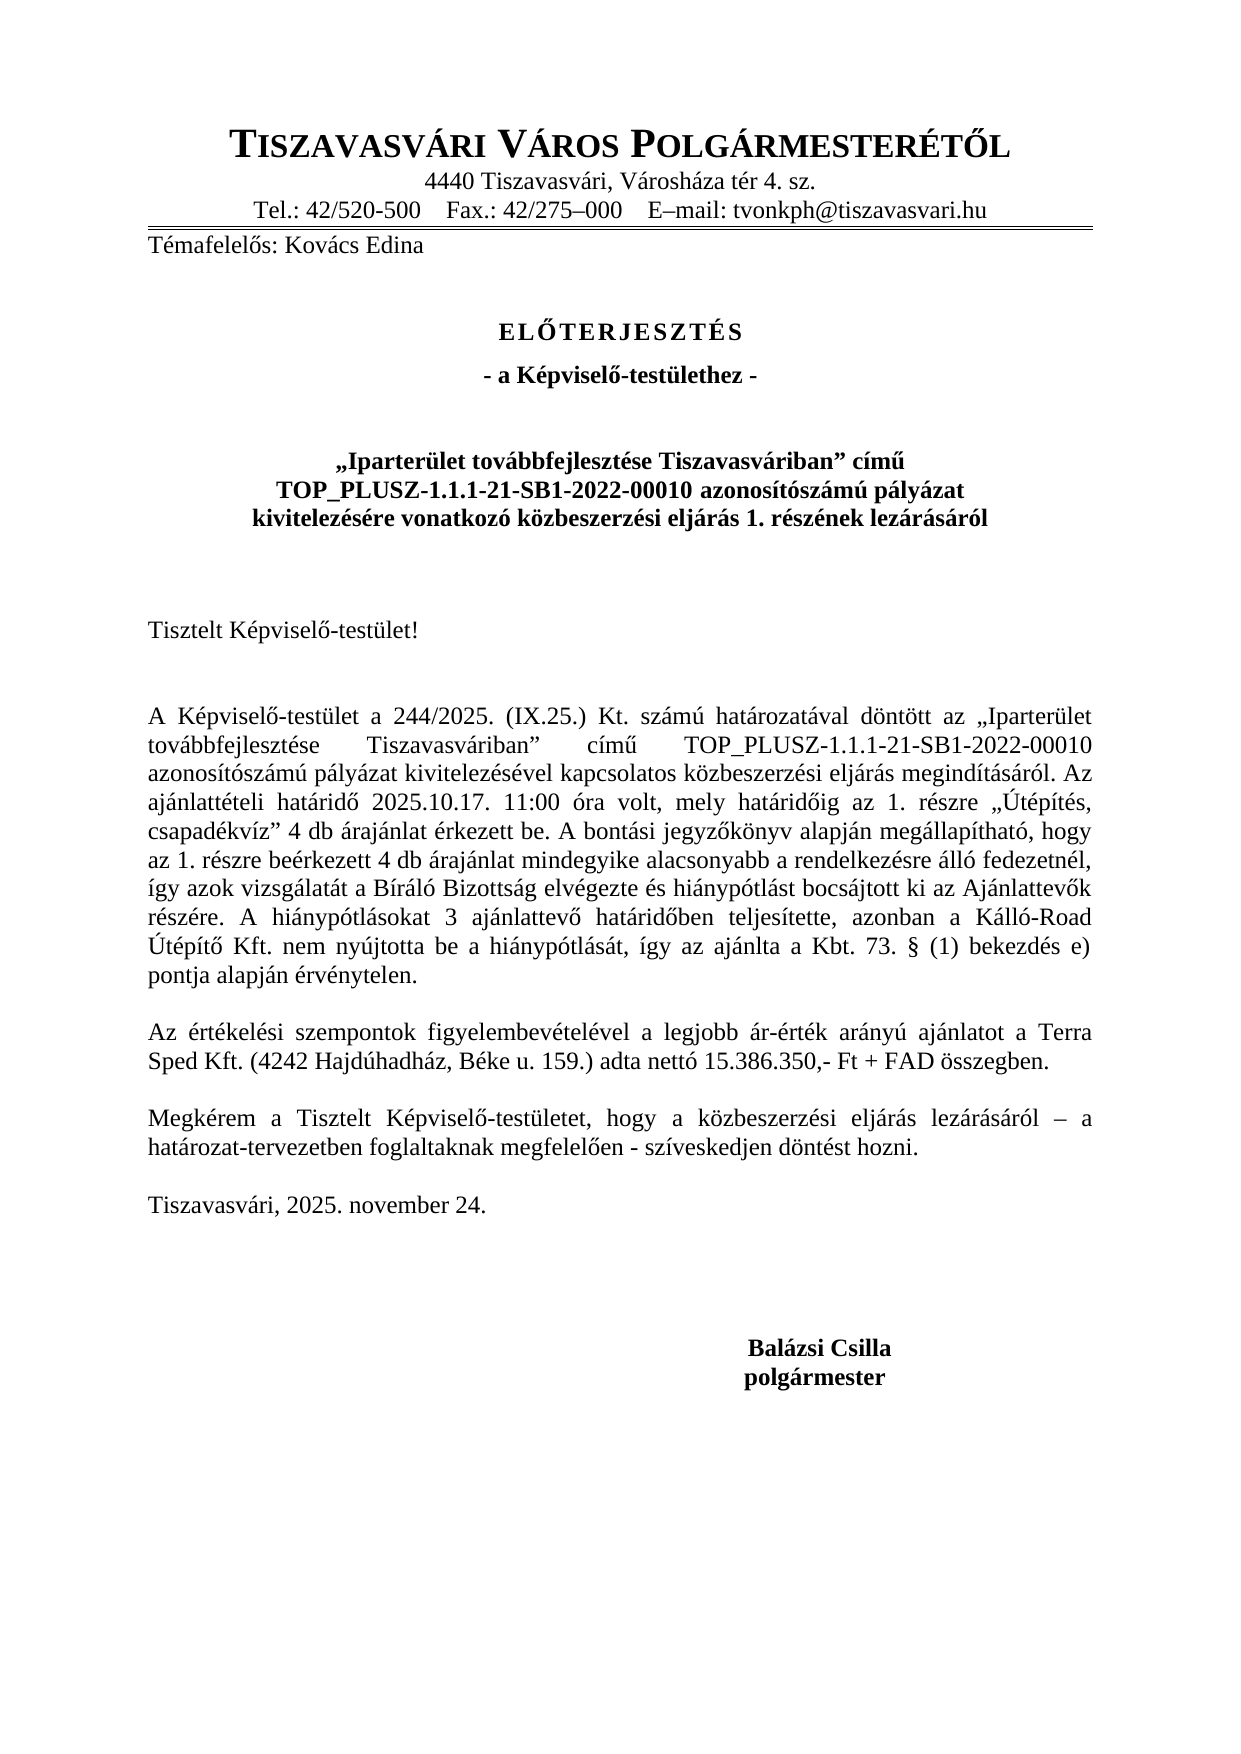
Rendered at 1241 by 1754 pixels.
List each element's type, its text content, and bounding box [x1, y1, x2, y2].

text Tiszavasvári Város Polgármesterétől [148, 118, 1093, 166]
text kivitelezésére vonatkozó közbeszerzési eljárás 1. részének lezárásáról [148, 503, 1093, 532]
text Balázsi Csilla [148, 1333, 1093, 1362]
text Tisztelt Képviselő-testület! [148, 615, 1093, 643]
text A Képviselő-testület a 244/2025. (IX.25.) Kt. számú határozatával döntött az „Iparterület továbbfejlesztése Tiszavasváriban” című TOP_PLUSZ-1.1.1-21-SB1-2022-00010 azonosítószámú pályázat kivitelezésével kapcsolatos közbeszerzési eljárás megindításáról. Az ajánlattételi határidő 2025.10.17. 11:00 óra volt, mely határidőig az 1. részre „Útépítés, csapadékvíz” 4 db árajánlat érkezett be. A bontási jegyzőkönyv alapján megállapítható, hogy az 1. részre beérkezett 4 db árajánlat mindegyike alacsonyabb a rendelkezésre álló fedezetnél, így azok vizsgálatát a Bíráló Bizottság elvégezte és hiánypótlást bocsájtott ki az Ajánlattevők részére. A hiánypótlásokat 3 ajánlattevő határidőben teljesítette, azonban a Kálló-Road Útépítő Kft. nem nyújtotta be a hiánypótlását, így az ajánlta a Kbt. 73. § (1) bekezdés e) pontja alapján érvénytelen. [148, 701, 1093, 988]
text Megkérem a Tisztelt Képviselő-testületet, hogy a közbeszerzési eljárás lezárásáról – a határozat-tervezetben foglaltaknak megfelelően - szíveskedjen döntést hozni. [148, 1103, 1093, 1161]
text Tiszavasvári, 2025. november 24. [148, 1190, 1093, 1218]
text - a Képviselő-testülethez - [148, 360, 1093, 388]
text polgármester [148, 1362, 1093, 1391]
text TOP_PLUSZ-1.1.1-21-SB1-2022-00010 azonosítószámú pályázat [148, 475, 1093, 503]
text Az értékelési szempontok figyelembevételével a legjobb ár-érték arányú ajánlatot a Terra Sped Kft. (4242 Hajdúhadház, Béke u. 159.) adta nettó 15.386.350,- Ft + FAD összegben. [148, 1017, 1093, 1075]
text „Iparterület továbbfejlesztése Tiszavasváriban” című [148, 446, 1093, 475]
text ELŐTERJESZTÉS [148, 317, 1093, 345]
text Témafelelős: Kovács Edina [148, 230, 1093, 259]
text 4440 Tiszavasvári, Városháza tér 4. sz. [148, 166, 1093, 195]
text Tel.: 42/520-500 Fax.: 42/275–000 E–mail: tvonkph@tiszavasvari.hu [148, 195, 1093, 226]
